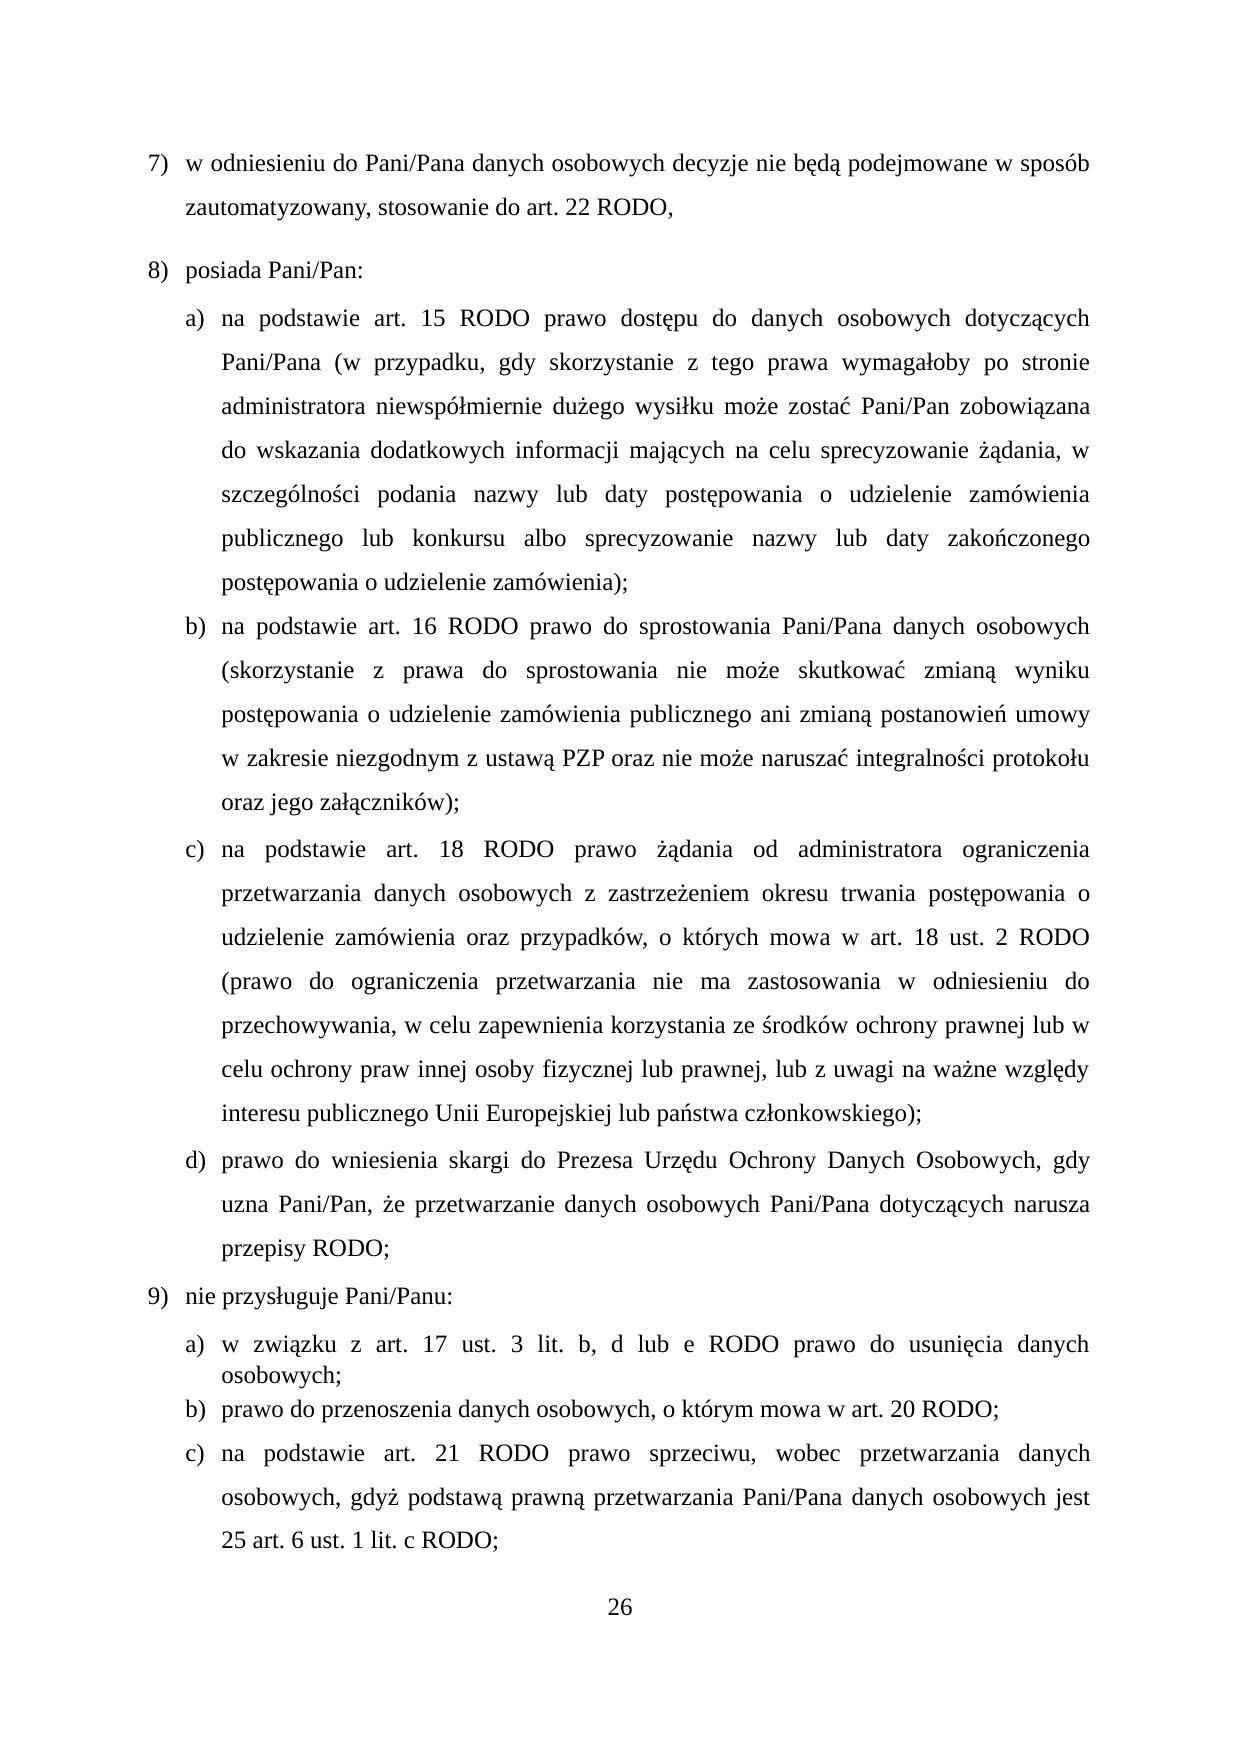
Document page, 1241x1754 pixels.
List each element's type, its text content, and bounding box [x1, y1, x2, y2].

list posiada Pani/Pan: [148, 256, 1091, 284]
list w związku z art. 17 ust. 3 lit. b, d lub e RODO prawo do usunięcia danych osobowych; [185, 1329, 1091, 1389]
list nie przysługuje Pani/Panu: [148, 1281, 1091, 1310]
list na podstawie art. 15 RODO prawo dostępu do danych osobowych dotyczących Pani/Pana (w przypadku, gdy skorzystanie z tego prawa wymagałoby po stronie administratora niewspółmiernie dużego wysiłku może zostać Pani/Pan zobowiązana do wskazania dodatkowych informacji mających na celu sprecyzowanie żądania, w szczególności podania nazwy lub daty postępowania o udzielenie zamówienia publicznego lub konkursu albo sprecyzowanie nazwy lub daty zakończonego postępowania o udzielenie zamówienia); [185, 303, 1091, 596]
list na podstawie art. 16 RODO prawo do sprostowania Pani/Pana danych osobowych (skorzystanie z prawa do sprostowania nie może skutkować zmianą wyniku postępowania o udzielenie zamówienia publicznego ani zmianą postanowień umowy w zakresie niezgodnym z ustawą PZP oraz nie może naruszać integralności protokołu oraz jego załączników); [185, 611, 1091, 816]
list na podstawie art. 18 RODO prawo żądania od administratora ograniczenia przetwarzania danych osobowych z zastrzeżeniem okresu trwania postępowania o udzielenie zamówienia oraz przypadków, o których mowa w art. 18 ust. 2 RODO (prawo do ograniczenia przetwarzania nie ma zastosowania w odniesieniu do przechowywania, w celu zapewnienia korzystania ze środków ochrony prawnej lub w celu ochrony praw innej osoby fizycznej lub prawnej, lub z uwagi na ważne względy interesu publicznego Unii Europejskiej lub państwa członkowskiego); [185, 834, 1091, 1127]
list na podstawie art. 21 RODO prawo sprzeciwu, wobec przetwarzania danych osobowych, gdyż podstawą prawną przetwarzania Pani/Pana danych osobowych jest 25 art. 6 ust. 1 lit. c RODO; [185, 1438, 1091, 1554]
list w odniesieniu do Pani/Pana danych osobowych decyzje nie będą podejmowane w sposób zautomatyzowany, stosowanie do art. 22 RODO, [148, 148, 1091, 220]
list prawo do przenoszenia danych osobowych, o którym mowa w art. 20 RODO; [185, 1394, 1091, 1423]
list prawo do wniesienia skargi do Prezesa Urzędu Ochrony Danych Osobowych, gdy uzna Pani/Pan, że przetwarzanie danych osobowych Pani/Pana dotyczących narusza przepisy RODO; [185, 1146, 1091, 1262]
